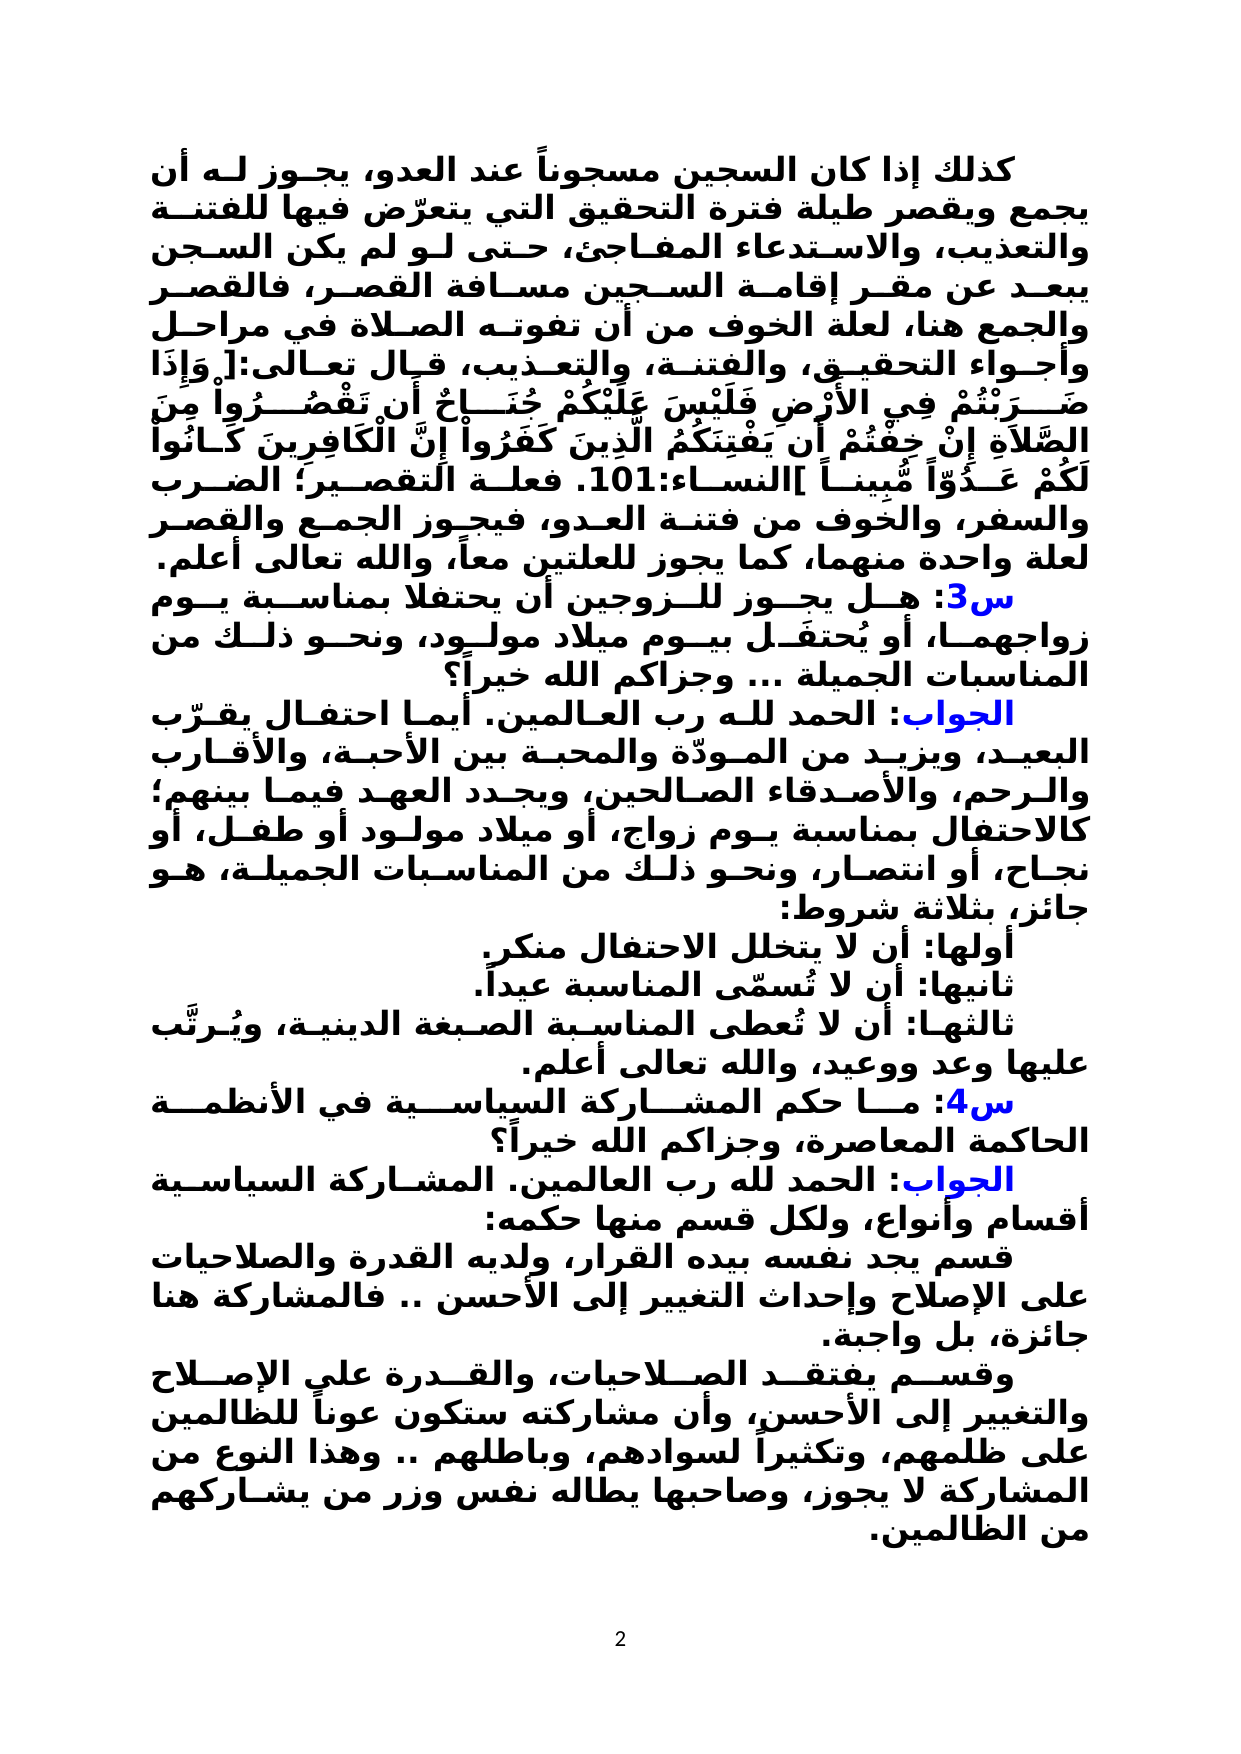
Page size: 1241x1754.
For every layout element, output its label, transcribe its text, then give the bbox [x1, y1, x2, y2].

text س3: هل يجوز للزوجين أن يحتفلا بمناسبة يوم زواجهما، أو يُحتفَل بيوم ميلاد مولود، ونحو ذلك من المناسبات الجميلة ... وجزاكم الله خيراً؟ [150, 577, 1090, 694]
text قسم يجد نفسه بيده القرار، ولديه القدرة والصلاحيات على الإصلاح وإحداث التغيير إلى الأحسن .. فالمشاركة هنا جائزة، بل واجبة. [150, 1238, 1090, 1354]
text ثانيها: أن لا تُسمّى المناسبة عيداً. [150, 966, 1090, 1005]
text كذلك إذا كان السجين مسجوناً عند العدو، يجوز له أن يجمع ويقصر طيلة فترة التحقيق التي يتعرّض فيها للفتنة والتعذيب، والاستدعاء المفاجئ، حتى لو لم يكن السجن يبعد عن مقر إقامة السجين مسافة القصر، فالقصر والجمع هنا، لعلة الخوف من أن تفوته الصلاة في مراحل وأجواء التحقيق، والفتنة، والتعذيب، قال تعالى:[ وَإِذَا ضَرَبْتُمْ فِي الأَرْضِ فَلَيْسَ عَلَيْكُمْ جُنَاحٌ أَن تَقْصُرُواْ مِنَ الصَّلاَةِ إِنْ خِفْتُمْ أَن يَفْتِنَكُمُ الَّذِينَ كَفَرُواْ إِنَّ الْكَافِرِينَ كَانُواْ لَكُمْ عَدُوّاً مُّبِيناً ]النساء:101. فعلة التقصير؛ الضرب والسفر، والخوف من فتنة العدو، فيجوز الجمع والقصر لعلة واحدة منهما، كما يجوز للعلتين معاً، والله تعالى أعلم. [150, 150, 1090, 577]
text الجواب: الحمد لله رب العالمين. المشاركة السياسية أقسام وأنواع، ولكل قسم منها حكمه: [150, 1160, 1090, 1238]
text أولها: أن لا يتخلل الاحتفال منكر. [150, 927, 1090, 966]
text ثالثها: أن لا تُعطى المناسبة الصبغة الدينية، ويُرتَّب عليها وعد ووعيد، والله تعالى أعلم. [150, 1005, 1090, 1082]
text وقسم يفتقد الصلاحيات، والقدرة على الإصلاح والتغيير إلى الأحسن، وأن مشاركته ستكون عوناً للظالمين على ظلمهم، وتكثيراً لسوادهم، وباطلهم .. وهذا النوع من المشاركة لا يجوز، وصاحبها يطاله نفس وزر من يشاركهم من الظالمين. [150, 1354, 1090, 1549]
text س4: ما حكم المشاركة السياسية في الأنظمة الحاكمة المعاصرة، وجزاكم الله خيراً؟ [150, 1082, 1090, 1160]
text الجواب: الحمد لله رب العالمين. أيما احتفال يقرّب البعيد، ويزيد من المودّة والمحبة بين الأحبة، والأقارب والرحم، والأصدقاء الصالحين، ويجدد العهد فيما بينهم؛ كالاحتفال بمناسبة يوم زواج، أو ميلاد مولود أو طفل، أو نجاح، أو انتصار، ونحو ذلك من المناسبات الجميلة، هو جائز، بثلاثة شروط: [150, 694, 1090, 927]
